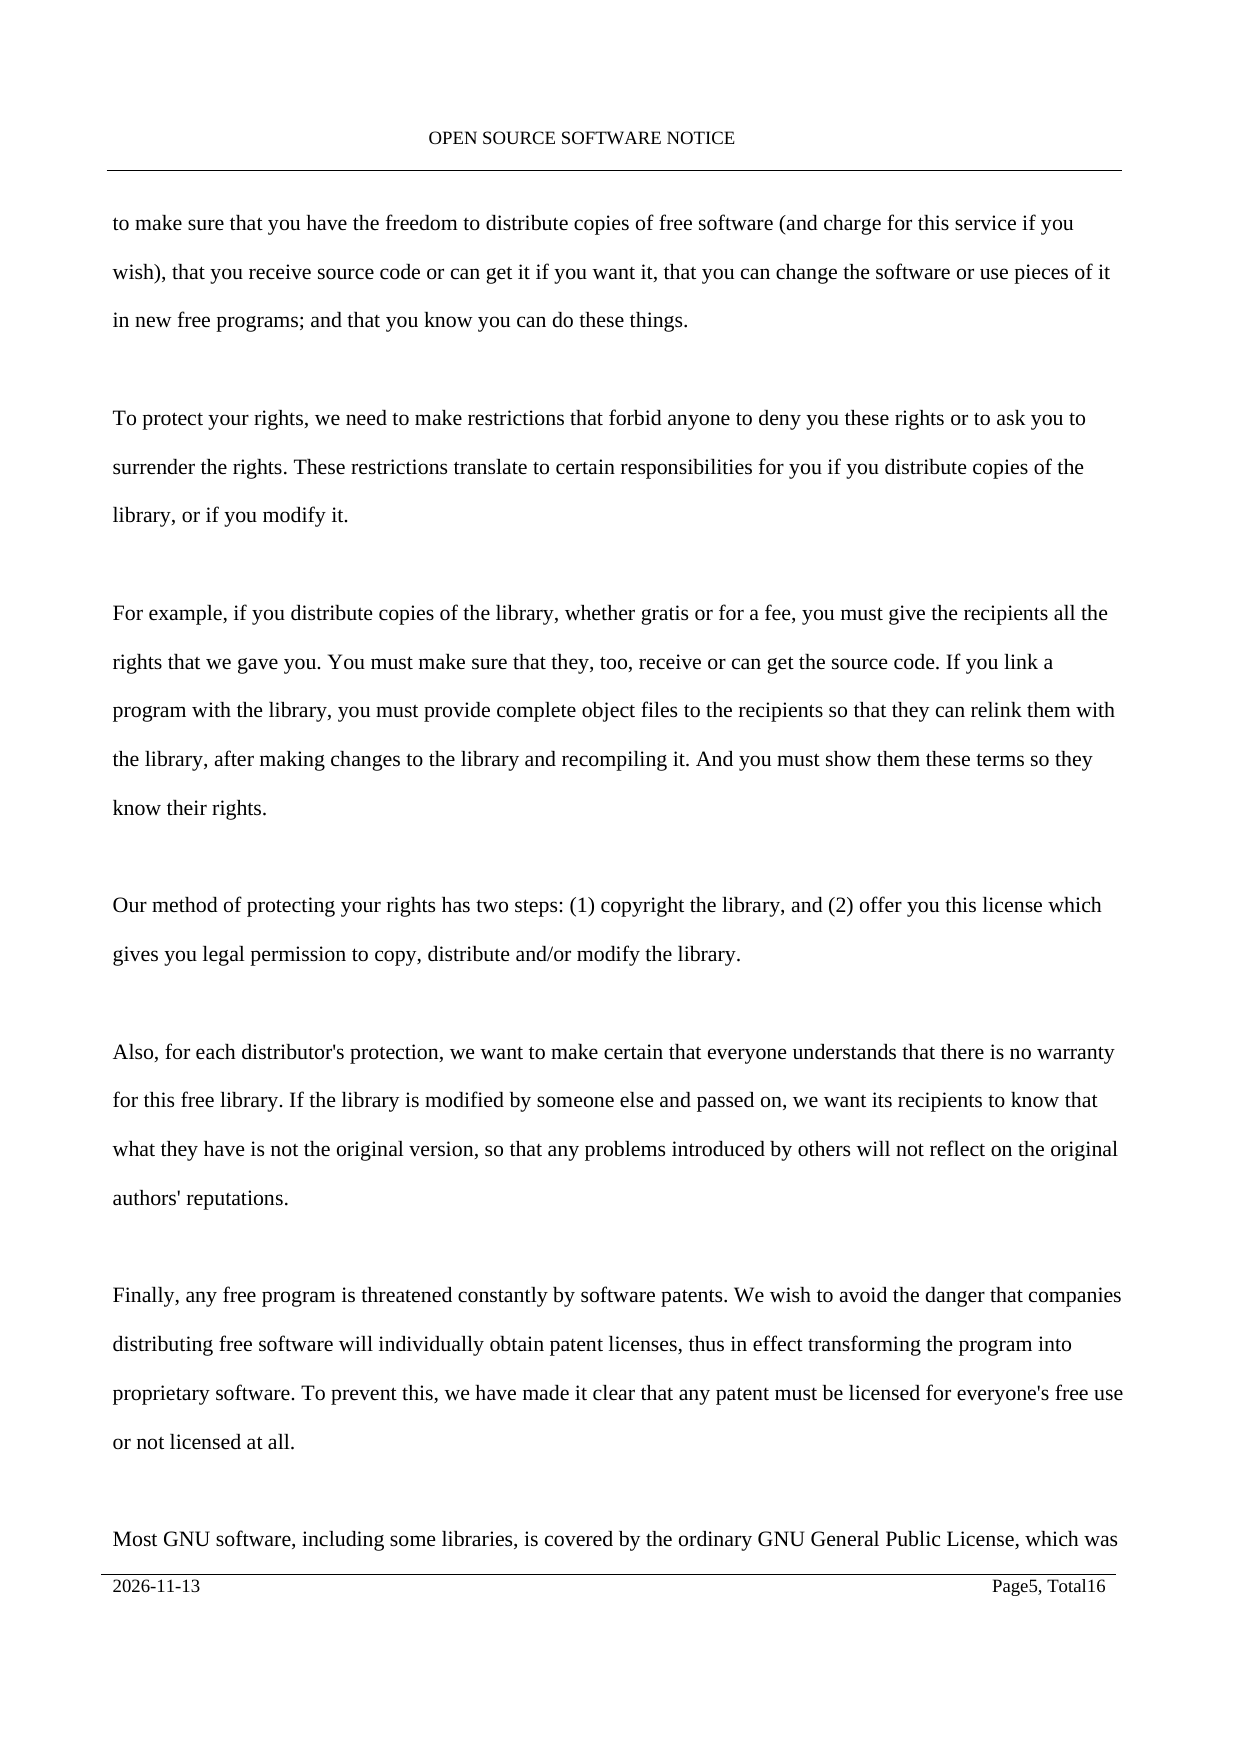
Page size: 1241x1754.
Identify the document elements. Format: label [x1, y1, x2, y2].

text [112, 206, 1128, 1555]
